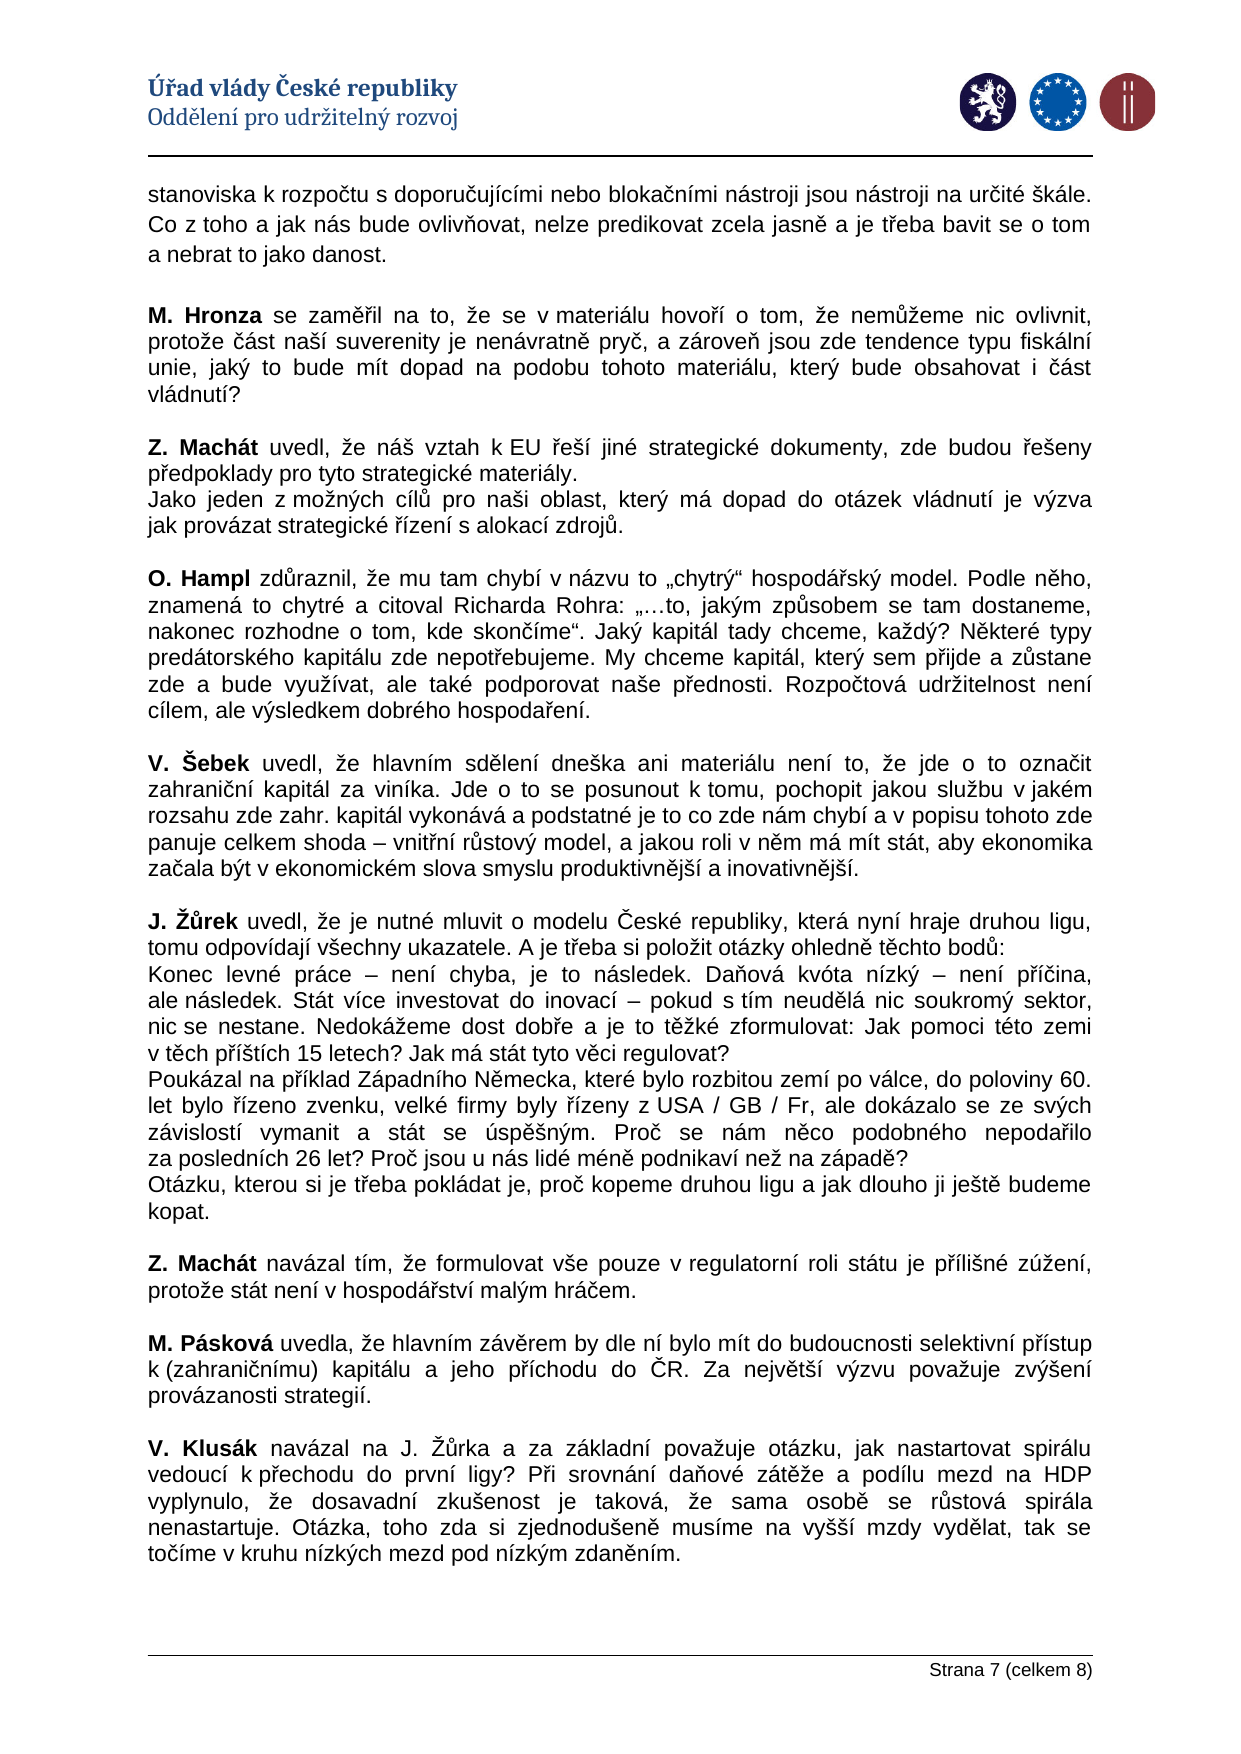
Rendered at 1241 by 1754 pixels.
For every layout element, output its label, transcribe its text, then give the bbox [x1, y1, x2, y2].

text Z. Machát uvedl, že náš vztah k EU řeší jiné strategické dokumenty, zde budou řešeny předpoklady pro tyto strategické materiály. [148, 433, 1093, 486]
text Jako jeden z možných cílů pro naši oblast, který má dopad do otázek vládnutí je výzva jak provázat strategické řízení s alokací zdrojů. [148, 486, 1093, 539]
text Poukázal na příklad Západního Německa, které bylo rozbitou zemí po válce, do poloviny 60. let bylo řízeno zvenku, velké firmy byly řízeny z USA / GB / Fr, ale dokázalo se ze svých závislostí vymanit a stát se úspěšným. Proč se nám něco podobného nepodařilo za posledních 26 let? Proč jsou u nás lidé méně podnikaví než na západě? [148, 1066, 1093, 1171]
text V. Šebek uvedl, že hlavním sdělení dneška ani materiálu není to, že jde o to označit zahraniční kapitál za viníka. Jde o to se posunout k tomu, pochopit jakou službu v jakém rozsahu zde zahr. kapitál vykonává a podstatné je to co zde nám chybí a v popisu tohoto zde panuje celkem shoda – vnitřní růstový model, a jakou roli v něm má mít stát, aby ekonomika začala být v ekonomickém slova smyslu produktivnější a inovativnější. [148, 750, 1093, 881]
text Otázku, kterou si je třeba pokládat je, proč kopeme druhou ligu a jak dlouho ji ještě budeme kopat. [148, 1171, 1093, 1224]
text M. Hronza se zaměřil na to, že se v materiálu hovoří o tom, že nemůžeme nic ovlivnit, protože část naší suverenity je nenávratně pryč, a zároveň jsou zde tendence typu fiskální unie, jaký to bude mít dopad na podobu tohoto materiálu, který bude obsahovat i část vládnutí? [148, 302, 1093, 407]
text J. Žůrek uvedl, že je nutné mluvit o modelu České republiky, která nyní hraje druhou ligu, tomu odpovídají všechny ukazatele. A je třeba si položit otázky ohledně těchto bodů: [148, 908, 1093, 961]
text Z. Machát navázal tím, že formulovat vše pouze v regulatorní roli státu je přílišné zúžení, protože stát není v hospodářství malým hráčem. [148, 1250, 1093, 1303]
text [148, 181, 1093, 268]
text V. Klusák navázal na J. Žůrka a za základní považuje otázku, jak nastartovat spirálu vedoucí k přechodu do první ligy? Při srovnání daňové zátěže a podílu mezd na HDP vyplynulo, že dosavadní zkušenost je taková, že sama osobě se růstová spirála nenastartuje. Otázka, toho zda si zjednodušeně musíme na vyšší mzdy vydělat, tak se točíme v kruhu nízkých mezd pod nízkým zdaněním. [148, 1435, 1093, 1567]
text M. Pásková uvedla, že hlavním závěrem by dle ní bylo mít do budoucnosti selektivní přístup k (zahraničnímu) kapitálu a jeho příchodu do ČR. Za největší výzvu považuje zvýšení provázanosti strategií. [148, 1329, 1093, 1408]
text Konec levné práce – není chyba, je to následek. Daňová kvóta nízký – není příčina, ale následek. Stát více investovat do inovací – pokud s tím neudělá nic soukromý sektor, nic se nestane. Nedokážeme dost dobře a je to těžké zformulovat: Jak pomoci této zemi v těch příštích 15 letech? Jak má stát tyto věci regulovat? [148, 961, 1093, 1066]
text O. Hampl zdůraznil, že mu tam chybí v názvu to „chytrý“ hospodářský model. Podle něho, znamená to chytré a citoval Richarda Rohra: „…to, jakým způsobem se tam dostaneme, nakonec rozhodne o tom, kde skončíme“. Jaký kapitál tady chceme, každý? Některé typy predátorského kapitálu zde nepotřebujeme. My chceme kapitál, který sem přijde a zůstane zde a bude využívat, ale také podporovat naše přednosti. Rozpočtová udržitelnost není cílem, ale výsledkem dobrého hospodaření. [148, 565, 1093, 723]
picture [959, 73, 1156, 131]
